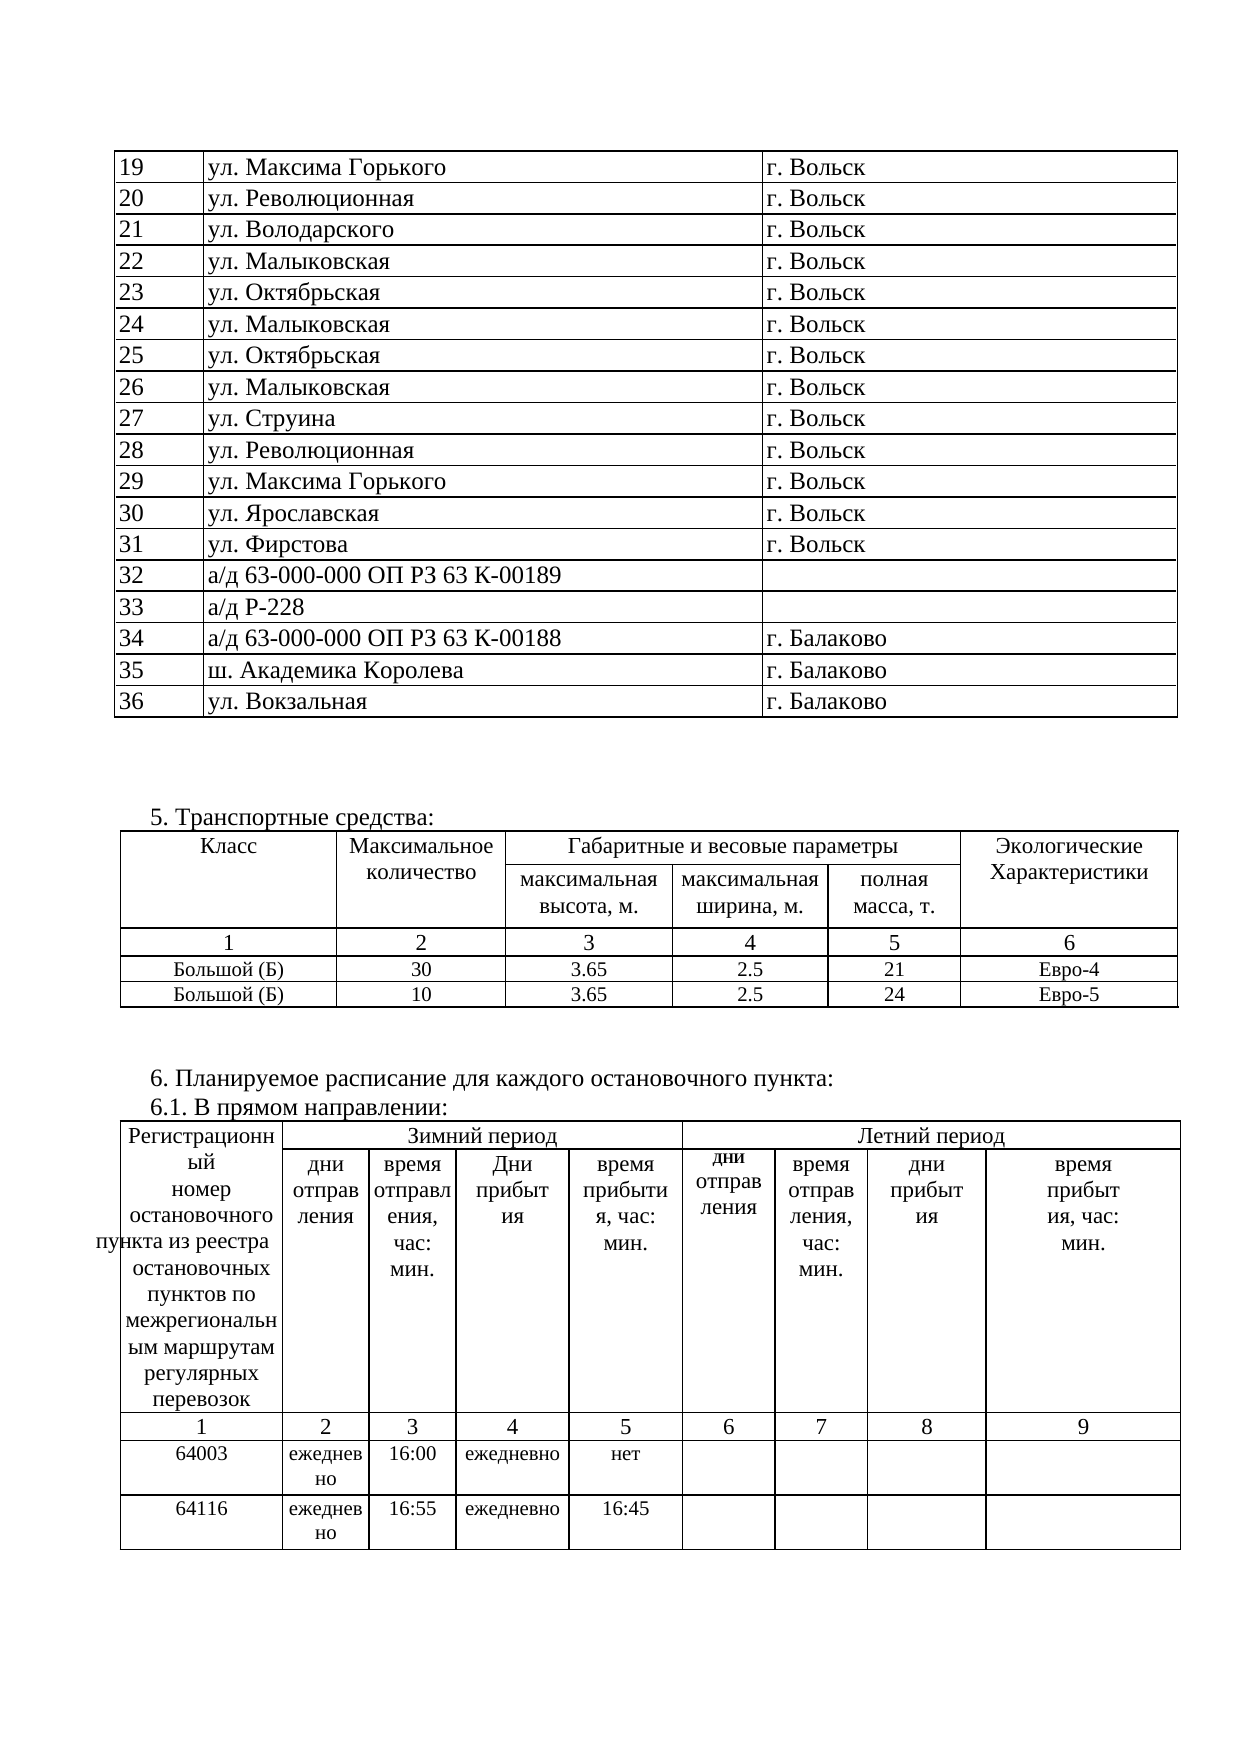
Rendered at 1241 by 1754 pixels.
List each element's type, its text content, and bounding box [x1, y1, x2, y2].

table_cell 21 [115, 214, 203, 244]
table_cell 25 [115, 340, 203, 370]
table_cell [987, 1441, 1180, 1494]
table_cell ул. Ярославская [204, 498, 762, 527]
table_cell 27 [115, 403, 203, 433]
text 5. Транспортные средства: [150, 802, 1090, 830]
table_cell 3.65 [506, 957, 672, 981]
table_cell 23 [115, 277, 203, 307]
table_cell ул. Максима Горького [204, 152, 762, 181]
table_cell 19 [115, 152, 203, 181]
table_cell ДНИ отправ ления [683, 1150, 774, 1412]
table_cell 34 [115, 623, 203, 653]
table_cell 4 [457, 1413, 568, 1440]
table_cell время прибыт ия, час: мин. [987, 1150, 1180, 1412]
table_cell Евро-5 [961, 982, 1177, 1006]
table_cell ш. Академика Королева [204, 655, 762, 685]
table_cell дни прибыт ия [868, 1150, 985, 1412]
table_cell время прибыти я, час: мин. [570, 1150, 682, 1412]
table_cell Евро-4 [961, 957, 1177, 981]
table_header Экологические Характеристики [961, 832, 1177, 927]
table_header Габаритные и весовые параметры [506, 832, 960, 864]
table_cell 36 [115, 686, 203, 716]
text 6.1. В прямом направлении: [150, 1092, 1090, 1120]
table_cell 1 [121, 929, 336, 955]
table_cell Большой (Б) [121, 957, 336, 981]
table_cell 7 [776, 1413, 867, 1440]
table_cell г. Балаково [763, 685, 1177, 716]
table_cell г. Вольск [763, 339, 1177, 370]
table_cell 6 [961, 929, 1177, 955]
table_cell 9 [987, 1413, 1180, 1440]
table_cell а/д 63-000-000 ОП РЗ 63 К-00189 [204, 561, 762, 590]
table_cell 32 [115, 560, 203, 590]
table_cell ул. Максима Горького [204, 466, 762, 496]
table_cell 2 [337, 929, 505, 955]
table_cell [763, 559, 1177, 590]
table_cell 22 [115, 245, 203, 276]
table_cell [763, 590, 1177, 622]
table_cell 5 [829, 929, 960, 955]
table_cell 30 [115, 497, 203, 527]
table_cell [868, 1441, 985, 1494]
table_cell [868, 1496, 985, 1548]
table_cell г. Вольск [763, 496, 1177, 527]
table_cell 29 [115, 466, 203, 496]
table_cell 3.65 [506, 982, 672, 1006]
table_cell 2 [283, 1413, 368, 1440]
table_cell 1 [121, 1413, 282, 1440]
table_cell ул. Октябрьская [204, 340, 762, 370]
table_cell г. Вольск [763, 152, 1177, 181]
table_cell ул. Володарского [204, 215, 762, 244]
table_cell 16:55 [370, 1496, 455, 1548]
table_cell Дни прибыт ия [457, 1150, 568, 1412]
table_cell 31 [115, 529, 203, 559]
table_cell ул. Малыковская [204, 246, 762, 276]
table_cell 5 [570, 1413, 682, 1440]
table_cell время отправл ения, час: мин. [370, 1150, 455, 1412]
table_cell 35 [115, 654, 203, 685]
table_cell полная масса, т. [829, 865, 960, 927]
table_header Летний период [683, 1122, 1180, 1148]
table_cell [987, 1496, 1180, 1548]
table_cell ул. Малыковская [204, 372, 762, 402]
table_cell г. Вольск [763, 465, 1177, 496]
text 6. Планируемое расписание для каждого остановочного пункта: [150, 1063, 1090, 1092]
table_cell 4 [673, 929, 827, 955]
table_header Класс [121, 832, 336, 927]
table_cell а/д 63-000-000 ОП РЗ 63 К-00188 [204, 623, 762, 653]
table_cell 64003 [121, 1441, 282, 1494]
table_cell ул. Революционная [204, 435, 762, 464]
table_cell 2.5 [673, 982, 827, 1006]
table_cell г. Вольск [763, 307, 1177, 339]
table_cell 16:00 [370, 1441, 455, 1494]
table_cell 2.5 [673, 957, 827, 981]
table_cell 24 [115, 308, 203, 339]
table_cell [683, 1441, 774, 1494]
table_cell г. Вольск [763, 402, 1177, 433]
table_cell [683, 1496, 774, 1548]
table_cell нет [570, 1441, 682, 1494]
table_cell 21 [829, 957, 960, 981]
table_cell время отправ ления, час: мин. [776, 1150, 867, 1412]
table_cell а/д Р-228 [204, 592, 762, 622]
table_header Максимальное количество [337, 832, 505, 927]
table_cell ул. Фирстова [204, 529, 762, 559]
table_cell г. Вольск [763, 213, 1177, 244]
table_cell [776, 1441, 867, 1494]
table_cell ул. Октябрьская [204, 277, 762, 307]
table_cell г. Вольск [763, 244, 1177, 276]
table_cell г. Вольск [763, 276, 1177, 307]
table_cell 33 [115, 591, 203, 622]
table_cell ул. Вокзальная [204, 686, 762, 716]
table_cell 26 [115, 371, 203, 402]
table_cell 16:45 [570, 1496, 682, 1548]
table_cell г. Вольск [763, 433, 1177, 464]
table_cell г. Вольск [763, 181, 1177, 213]
table_cell 64116 [121, 1496, 282, 1548]
table_cell 3 [506, 929, 672, 955]
table_cell г. Балаково [763, 622, 1177, 653]
table_cell 24 [829, 982, 960, 1006]
table_cell ежедневно [283, 1496, 368, 1548]
table_cell 8 [868, 1413, 985, 1440]
table_cell 10 [337, 982, 505, 1006]
table_header Зимний период [283, 1122, 682, 1148]
table_cell ежедневно [457, 1441, 568, 1494]
table_cell 3 [370, 1413, 455, 1440]
table_cell г. Вольск [763, 370, 1177, 402]
table_cell ул. Малыковская [204, 309, 762, 339]
table_cell ежедневно [457, 1496, 568, 1548]
table_cell 20 [115, 183, 203, 213]
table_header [121, 1122, 282, 1412]
table_cell максимальная высота, м. [506, 865, 672, 927]
table_cell 30 [337, 957, 505, 981]
table_cell г. Вольск [763, 528, 1177, 559]
table_cell г. Балаково [763, 653, 1177, 685]
table_cell ежедневно [283, 1441, 368, 1494]
table_cell ул. Революционная [204, 183, 762, 213]
table_cell ул. Струина [204, 403, 762, 433]
table_cell [776, 1496, 867, 1548]
table_cell Большой (Б) [121, 982, 336, 1006]
table_cell 6 [683, 1413, 774, 1440]
table_cell максимальная ширина, м. [673, 865, 827, 927]
table_cell дни отправ ления [283, 1150, 368, 1412]
table_cell 28 [115, 434, 203, 464]
